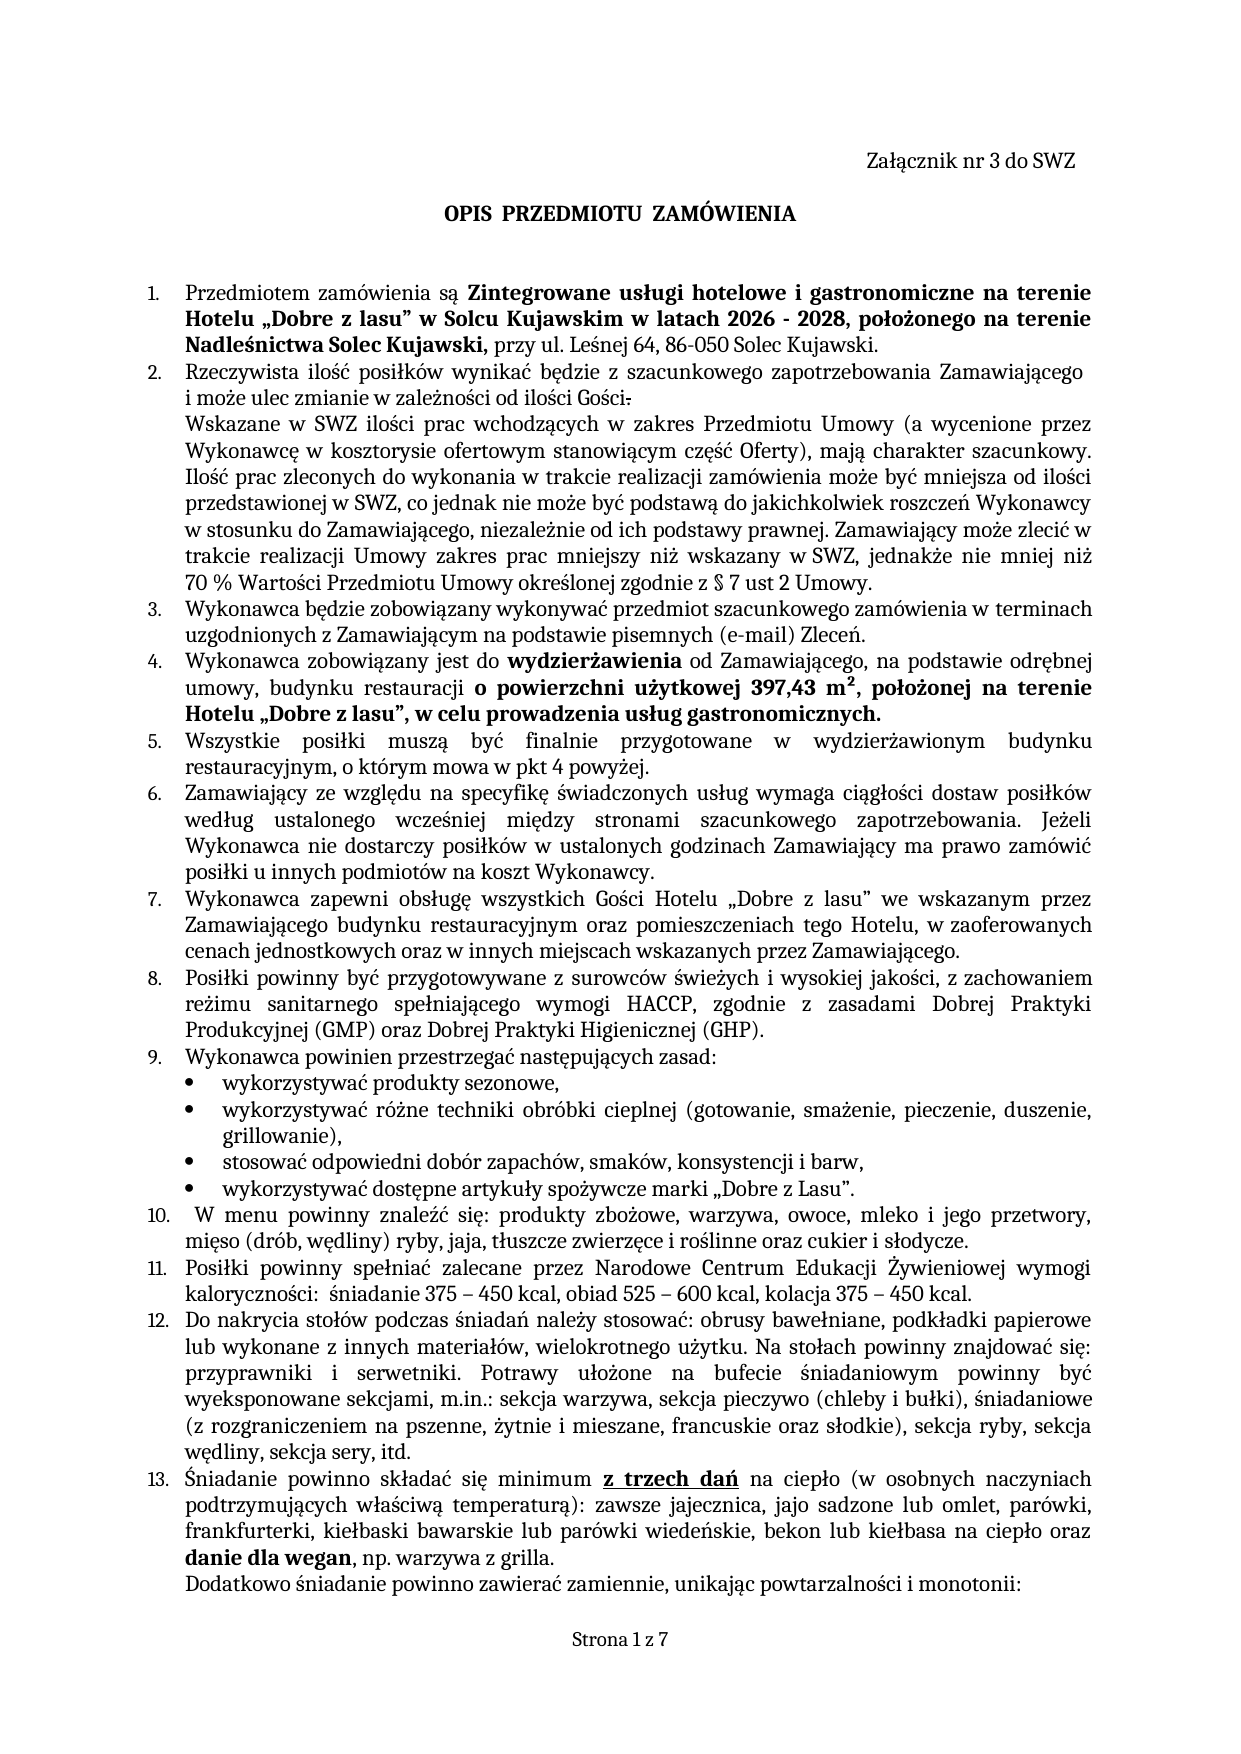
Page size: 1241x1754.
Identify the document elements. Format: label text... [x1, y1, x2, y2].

list wykorzystywać różne techniki obróbki cieplnej (gotowanie, smażenie, pieczenie, duszenie, grillowanie), [185, 1096, 1093, 1149]
list Wykonawca będzie zobowiązany wykonywać przedmiot szacunkowego zamówienia w terminach uzgodnionych z Zamawiającym na podstawie pisemnych (e-mail) Zleceń. [148, 596, 1093, 648]
list Posiłki powinny być przygotowywane z surowców świeżych i wysokiej jakości, z zachowaniem reżimu sanitarnego spełniającego wymogi HACCP, zgodnie z zasadami Dobrej Praktyki Produkcyjnej (GMP) oraz Dobrej Praktyki Higienicznej (GHP). [148, 964, 1093, 1044]
list Posiłki powinny spełniać zalecane przez Narodowe Centrum Edukacji Żywieniowej wymogi kaloryczności: śniadanie 375 – 450 kcal, obiad 525 – 600 kcal, kolacja 375 – 450 kcal. [148, 1254, 1093, 1307]
list Wskazane w SWZ ilości prac wchodzących w zakres Przedmiotu Umowy (a wycenione przez Wykonawcę w kosztorysie ofertowym stanowiącym część Oferty), mają charakter szacunkowy. Ilość prac zleconych do wykonania w trakcie realizacji zamówienia może być mniejsza od ilości przedstawionej w SWZ, co jednak nie może być podstawą do jakichkolwiek roszczeń Wykonawcy w stosunku do Zamawiającego, niezależnie od ich podstawy prawnej. Zamawiający może zlecić w trakcie realizacji Umowy zakres prac mniejszy niż wskazany w SWZ, jednakże nie mniej niż 70 % Wartości Przedmiotu Umowy określonej zgodnie z § 7 ust 2 Umowy. [185, 411, 1093, 596]
list Zamawiający ze względu na specyfikę świadczonych usług wymaga ciągłości dostaw posiłków według ustalonego wcześniej między stronami szacunkowego zapotrzebowania. Jeżeli Wykonawca nie dostarczy posiłków w ustalonych godzinach Zamawiający ma prawo zamówić posiłki u innych podmiotów na koszt Wykonawcy. [148, 780, 1093, 886]
text Załącznik nr 3 do SWZ [738, 148, 1093, 174]
list wykorzystywać dostępne artykuły spożywcze marki „Dobre z Lasu”. [185, 1175, 1093, 1202]
list Dodatkowo śniadanie powinno zawierać zamiennie, unikając powtarzalności i monotonii: [185, 1571, 1093, 1597]
list Wykonawca powinien przestrzegać następujących zasad: [148, 1044, 1093, 1070]
list Do nakrycia stołów podczas śniadań należy stosować: obrusy bawełniane, podkładki papierowe lub wykonane z innych materiałów, wielokrotnego użytku. Na stołach powinny znajdować się: przyprawniki i serwetniki. Potrawy ułożone na bufecie śniadaniowym powinny być wyeksponowane sekcjami, m.in.: sekcja warzywa, sekcja pieczywo (chleby i bułki), śniadaniowe (z rozgraniczeniem na pszenne, żytnie i mieszane, francuskie oraz słodkie), sekcja ryby, sekcja wędliny, sekcja sery, itd. [148, 1307, 1093, 1465]
text OPIS PRZEDMIOTU ZAMÓWIENIA [148, 200, 1093, 227]
list Wykonawca zapewni obsługę wszystkich Gości Hotelu „Dobre z lasu” we wskazanym przez Zamawiającego budynku restauracyjnym oraz pomieszczeniach tego Hotelu, w zaoferowanych cenach jednostkowych oraz w innych miejscach wskazanych przez Zamawiającego. [148, 886, 1093, 964]
list W menu powinny znaleźć się: produkty zbożowe, warzywa, owoce, mleko i jego przetwory, mięso (drób, wędliny) ryby, jaja, tłuszcze zwierzęce i roślinne oraz cukier i słodycze. [148, 1202, 1093, 1254]
list Wszystkie posiłki muszą być finalnie przygotowane w wydzierżawionym budynku restauracyjnym, o którym mowa w pkt 4 powyżej. [148, 727, 1093, 780]
list Wykonawca zobowiązany jest do wydzierżawienia od Zamawiającego, na podstawie odrębnej umowy, budynku restauracji o powierzchni użytkowej 397,43 m², położonej na terenie Hotelu „Dobre z lasu”, w celu prowadzenia usług gastronomicznych. [148, 648, 1093, 727]
list Śniadanie powinno składać się minimum z trzech dań na ciepło (w osobnych naczyniach podtrzymujących właściwą temperaturą): zawsze jajecznica, jajo sadzone lub omlet, parówki, frankfurterki, kiełbaski bawarskie lub parówki wiedeńskie, bekon lub kiełbasa na ciepło oraz danie dla wegan, np. warzywa z grilla. [148, 1465, 1093, 1571]
list Przedmiotem zamówienia są Zintegrowane usługi hotelowe i gastronomiczne na terenie Hotelu „Dobre z lasu” w Solcu Kujawskim w latach 2026 - 2028, położonego na terenie Nadleśnictwa Solec Kujawski, przy ul. Leśnej 64, 86-050 Solec Kujawski. [148, 279, 1093, 358]
list wykorzystywać produkty sezonowe, [185, 1070, 1093, 1096]
list stosować odpowiedni dobór zapachów, smaków, konsystencji i barw, [185, 1149, 1093, 1175]
list Rzeczywista ilość posiłków wynikać będzie z szacunkowego zapotrzebowania Zamawiającego i może ulec zmianie w zależności od ilości Gości. [148, 358, 1093, 411]
